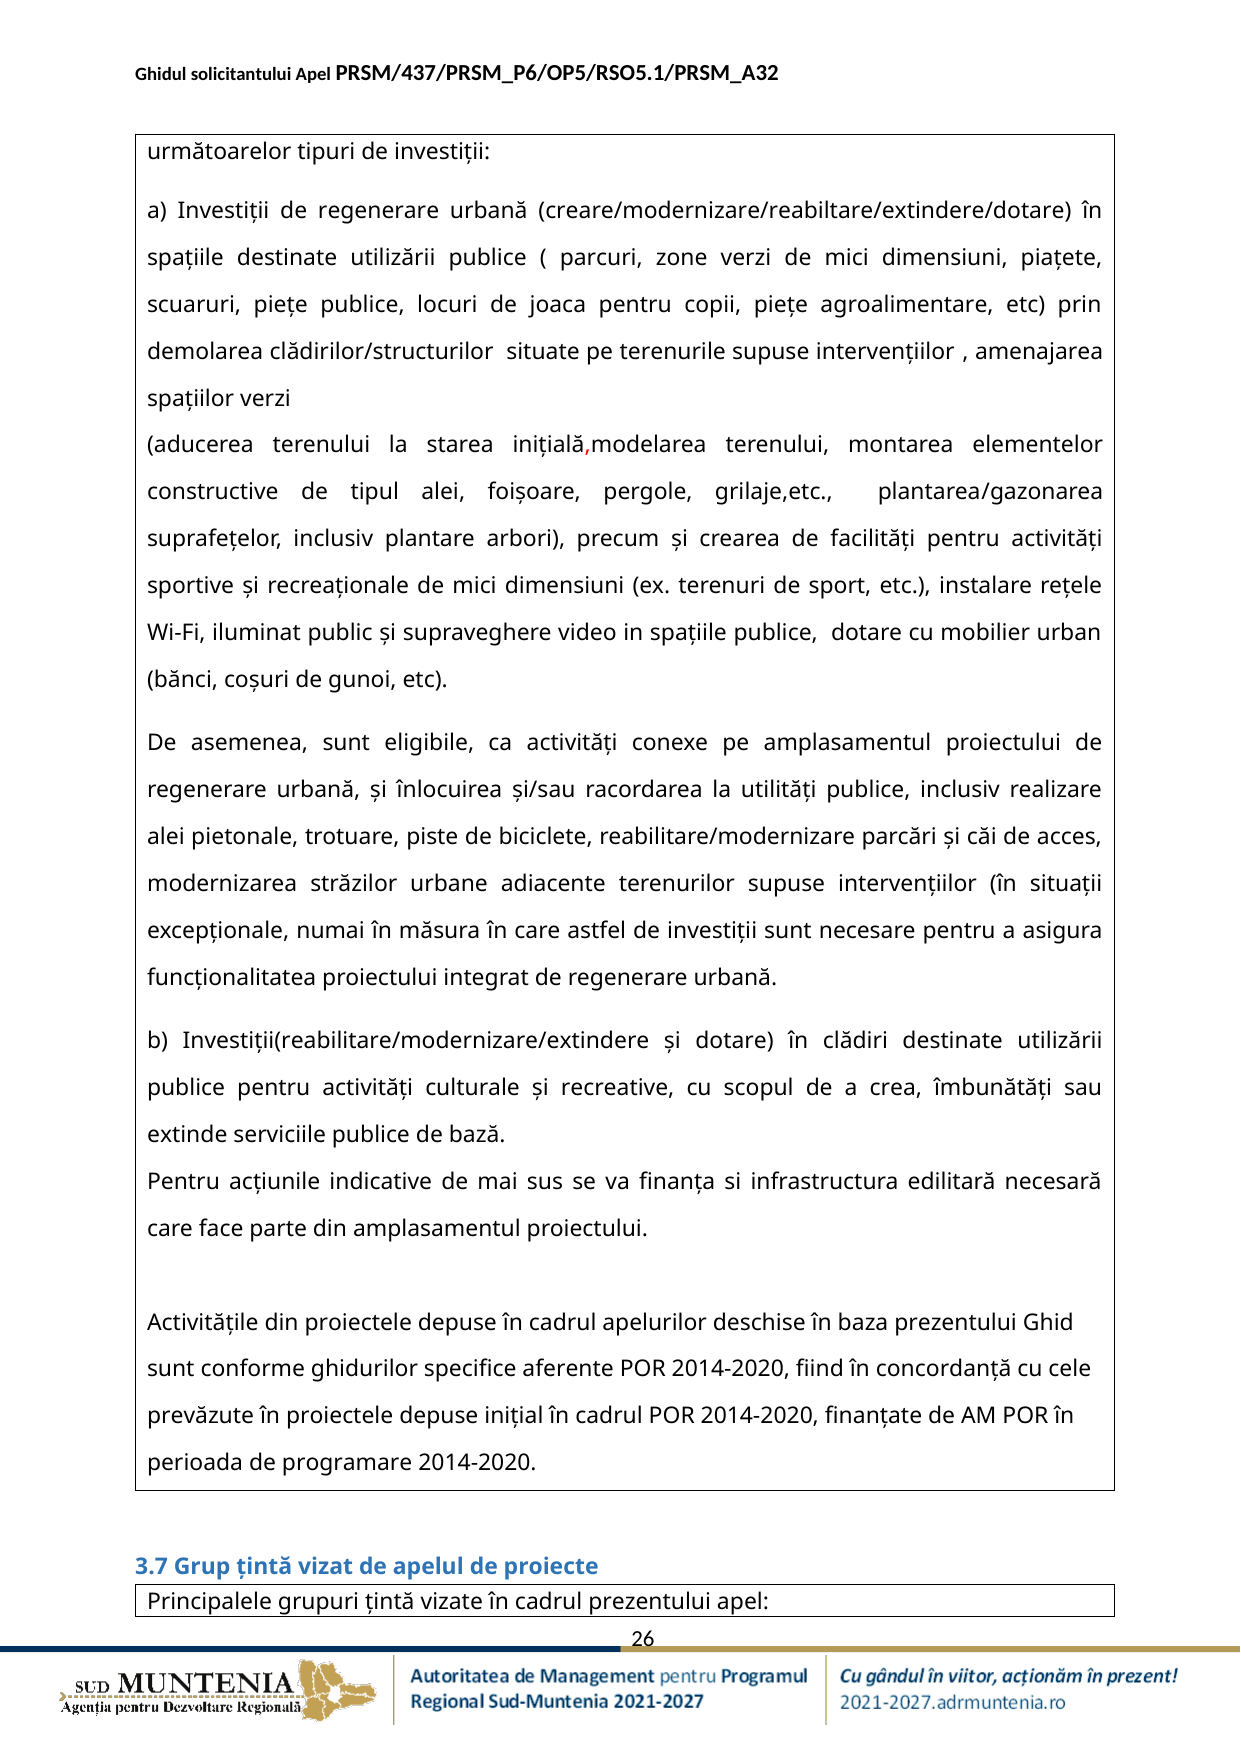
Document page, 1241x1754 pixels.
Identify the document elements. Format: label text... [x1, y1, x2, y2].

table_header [136, 135, 1114, 1490]
picture [0, 1646, 1241, 1726]
subtitle 3.7 Grup țintă vizat de apelul de proiecte [135, 1550, 1150, 1581]
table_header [136, 1585, 1114, 1616]
